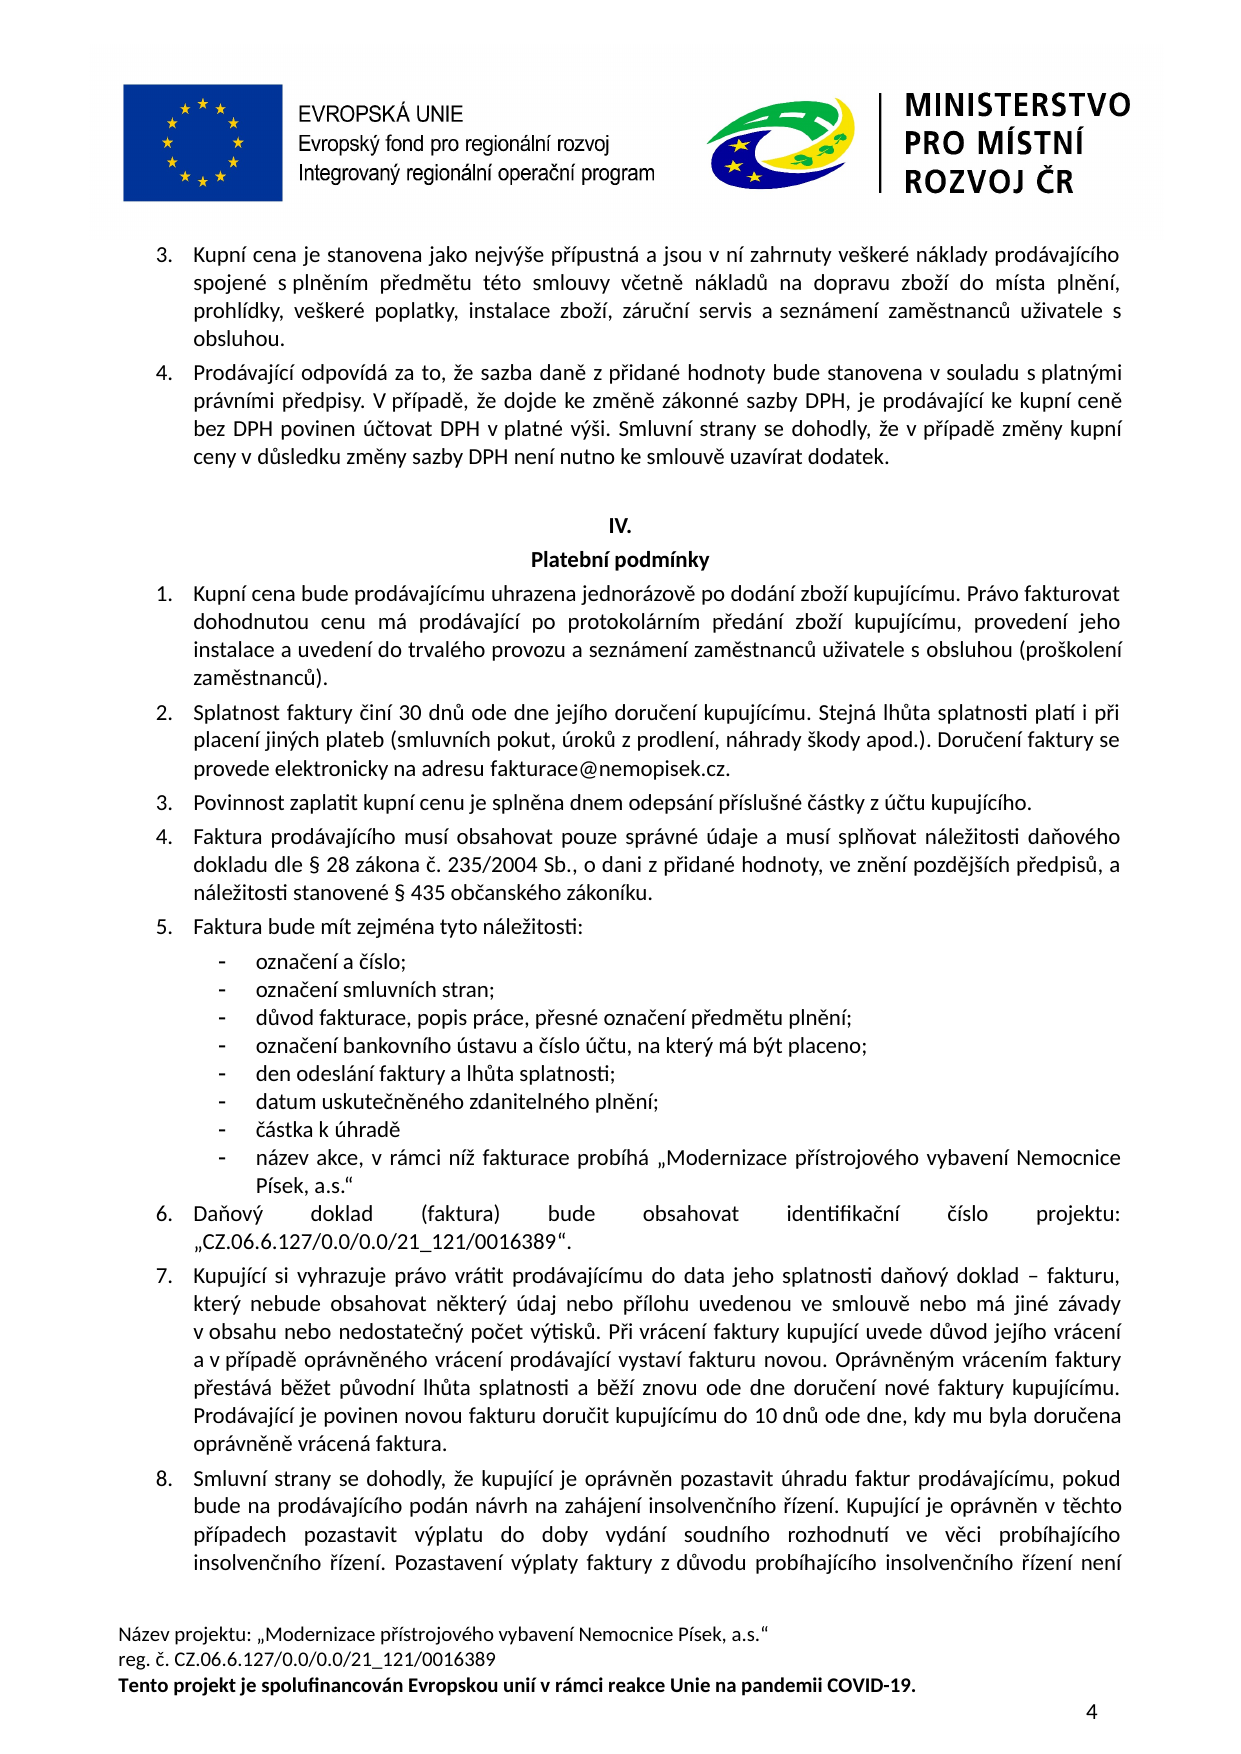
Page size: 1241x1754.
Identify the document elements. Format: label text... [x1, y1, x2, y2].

list označení bankovního ústavu a číslo účtu, na který má být placeno; [218, 1031, 1122, 1059]
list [156, 1464, 1122, 1576]
list důvod fakturace, popis práce, přesné označení předmětu plnění; [218, 1003, 1122, 1031]
list Povinnost zaplatit kupní cenu je splněna dnem odepsání příslušné částky z účtu kupujícího. [156, 788, 1122, 816]
list označení a číslo; [218, 947, 1122, 975]
list označení smluvních stran; [218, 975, 1122, 1003]
list Faktura bude mít zejména tyto náležitosti: [156, 912, 1122, 941]
text IV. [118, 511, 1122, 539]
list částka k úhradě [218, 1115, 1122, 1143]
list datum uskutečněného zdanitelného plnění; [218, 1087, 1122, 1115]
list Daňový doklad (faktura) bude obsahovat identifikační číslo projektu: „CZ.06.6.127/0.0/0.0/21_121/0016389“. [156, 1199, 1122, 1255]
list Kupní cena bude prodávajícímu uhrazena jednorázově po dodání zboží kupujícímu. Právo fakturovat dohodnutou cenu má prodávající po protokolárním předání zboží kupujícímu, provedení jeho instalace a uvedení do trvalého provozu a seznámení zaměstnanců uživatele s obsluhou (proškolení zaměstnanců). [156, 579, 1122, 691]
list den odeslání faktury a lhůta splatnosti; [218, 1059, 1122, 1087]
picture [88, 44, 1165, 240]
list Splatnost faktury činí 30 dnů ode dne jejího doručení kupujícímu. Stejná lhůta splatnosti platí i při placení jiných plateb (smluvních pokut, úroků z prodlení, náhrady škody apod.). Doručení faktury se provede elektronicky na adresu fakturace@nemopisek.cz. [156, 698, 1122, 782]
text Platební podmínky [118, 545, 1122, 573]
list Faktura prodávajícího musí obsahovat pouze správné údaje a musí splňovat náležitosti daňového dokladu dle § 28 zákona č. 235/2004 Sb., o dani z přidané hodnoty, ve znění pozdějších předpisů, a náležitosti stanovené § 435 občanského zákoníku. [156, 822, 1122, 906]
list Kupující si vyhrazuje právo vrátit prodávajícímu do data jeho splatnosti daňový doklad – fakturu, který nebude obsahovat některý údaj nebo přílohu uvedenou ve smlouvě nebo má jiné závady v obsahu nebo nedostatečný počet výtisků. Při vrácení faktury kupující uvede důvod jejího vrácení a v případě oprávněného vrácení prodávající vystaví fakturu novou. Oprávněným vrácením faktury přestává běžet původní lhůta splatnosti a běží znovu ode dne doručení nové faktury kupujícímu. Prodávající je povinen novou fakturu doručit kupujícímu do 10 dnů ode dne, kdy mu byla doručena oprávněně vrácená faktura. [156, 1261, 1122, 1457]
list název akce, v rámci níž fakturace probíhá „Modernizace přístrojového vybavení Nemocnice Písek, a.s.“ [218, 1143, 1122, 1199]
list Kupní cena je stanovena jako nejvýše přípustná a jsou v ní zahrnuty veškeré náklady prodávajícího spojené s plněním předmětu této smlouvy včetně nákladů na dopravu zboží do místa plnění, prohlídky, veškeré poplatky, instalace zboží, záruční servis a seznámení zaměstnanců uživatele s obsluhou. [156, 177, 1122, 352]
list Prodávající odpovídá za to, že sazba daně z přidané hodnoty bude stanovena v souladu s platnými právními předpisy. V případě, že dojde ke změně zákonné sazby DPH, je prodávající ke kupní ceně bez DPH povinen účtovat DPH v platné výši. Smluvní strany se dohodly, že v případě změny kupní ceny v důsledku změny sazby DPH není nutno ke smlouvě uzavírat dodatek. [156, 358, 1122, 470]
